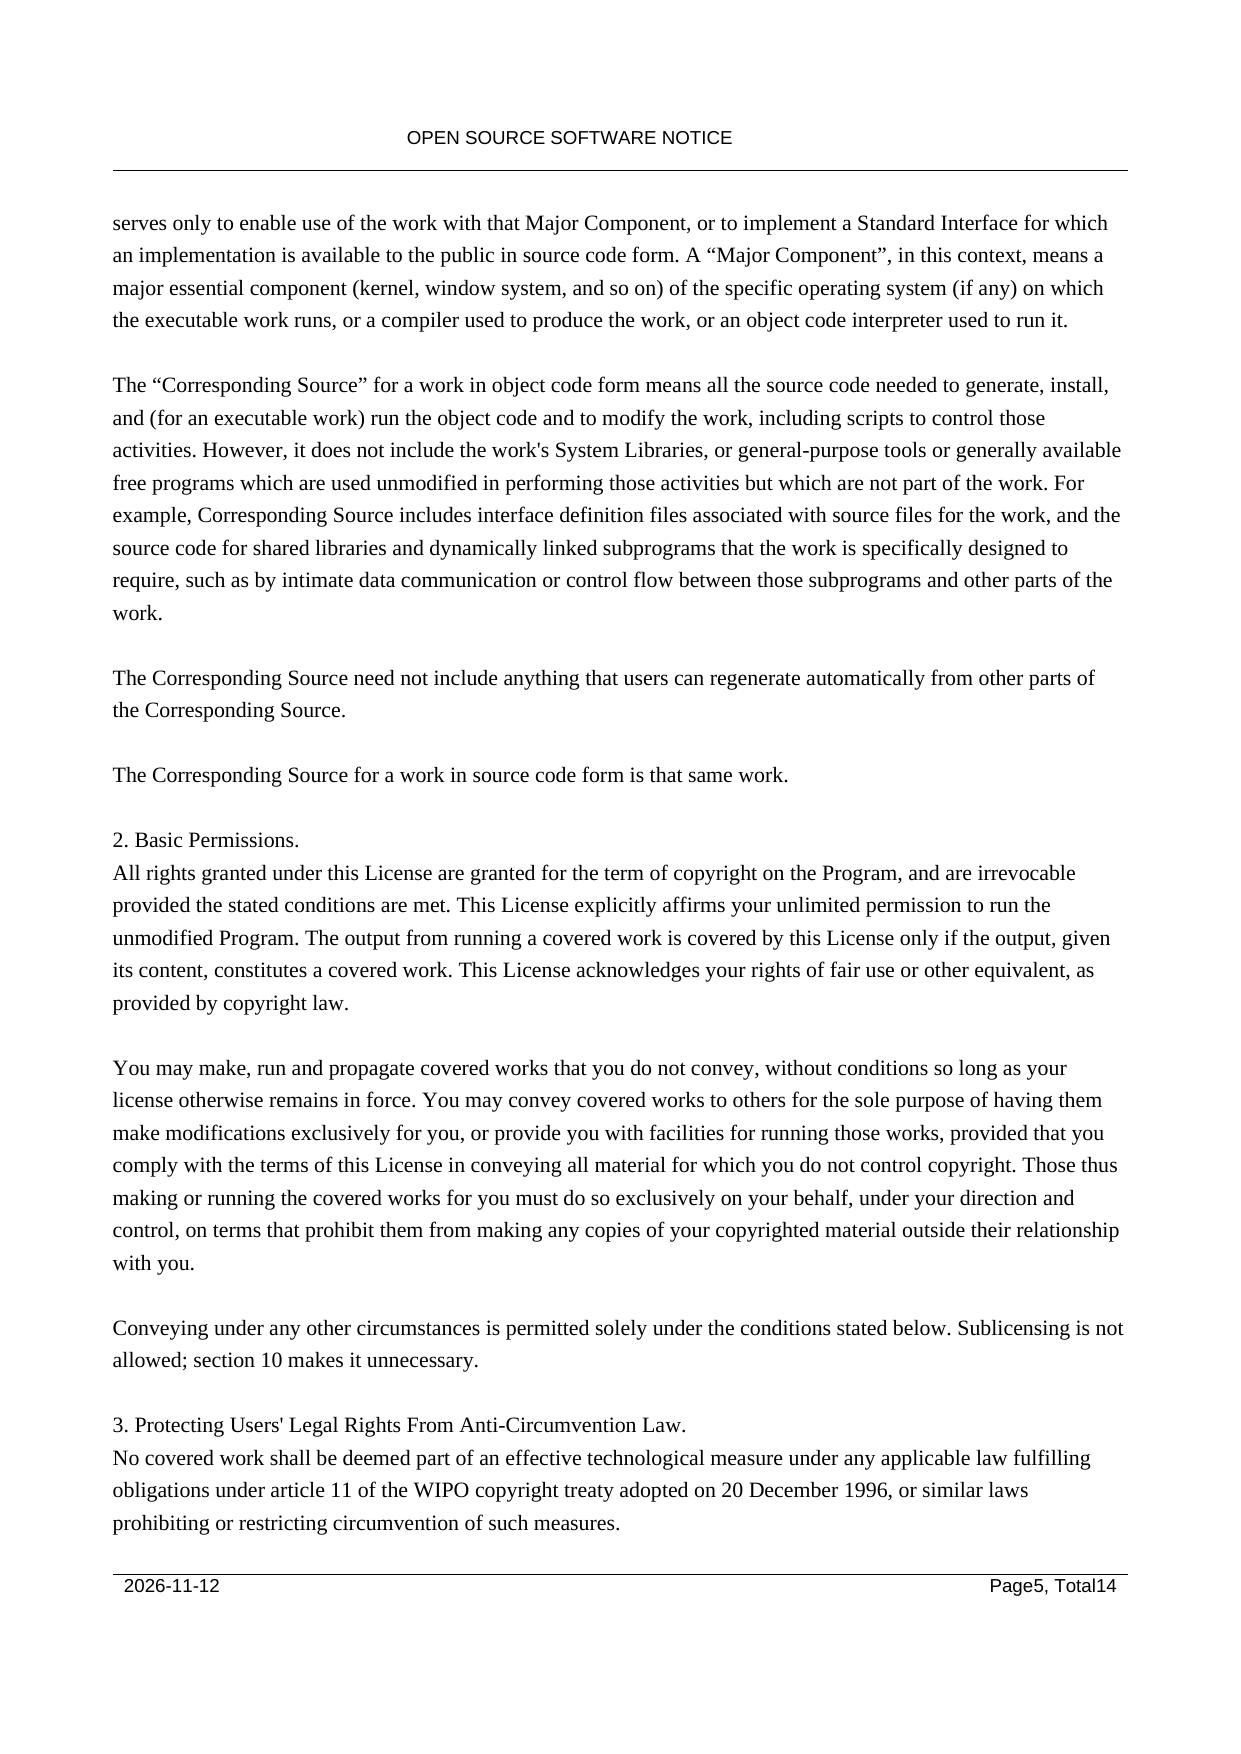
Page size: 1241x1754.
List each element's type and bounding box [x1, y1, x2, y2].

text [112, 206, 1128, 1539]
